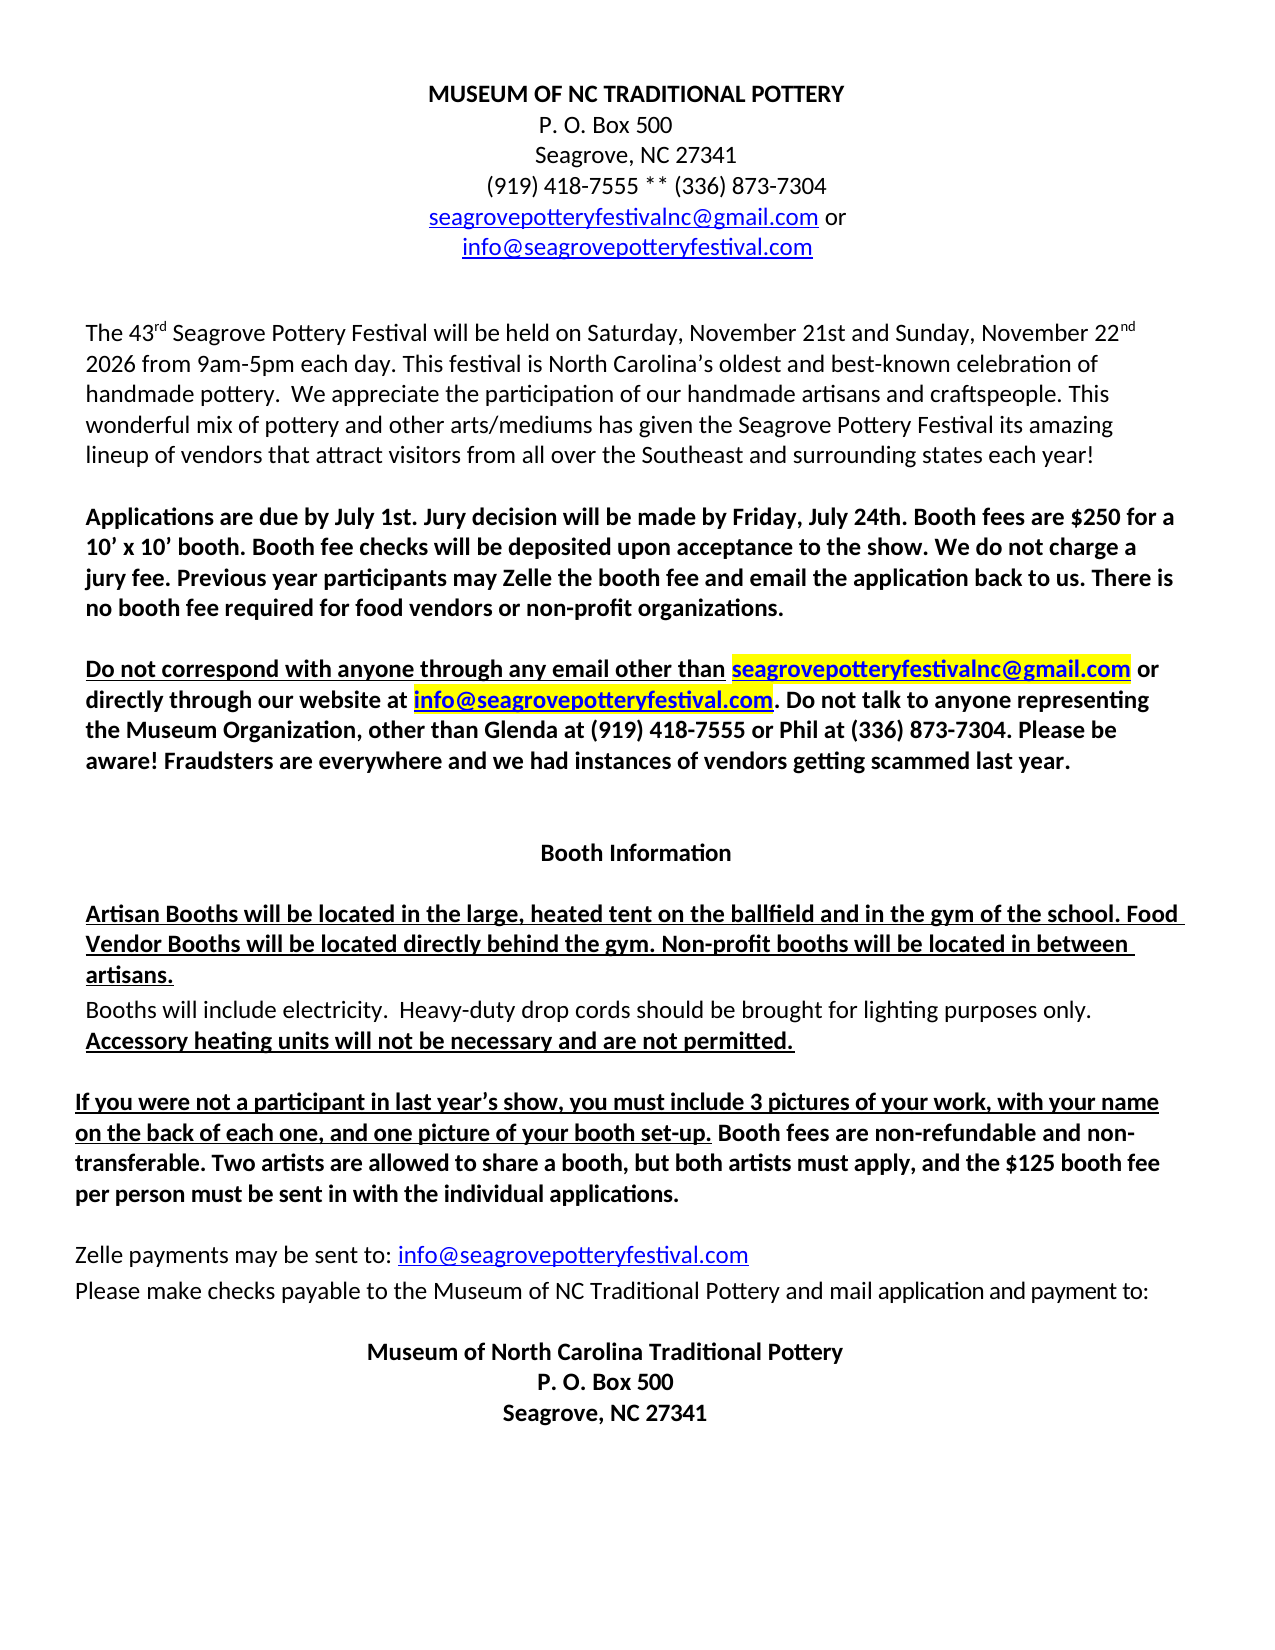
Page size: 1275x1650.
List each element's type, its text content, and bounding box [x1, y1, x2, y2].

text info@seagrovepotteryfestival.com [75, 231, 1200, 262]
text Seagrove, NC 27341 [109, 139, 1163, 170]
text Museum of North Carolina Traditional Pottery [367, 1336, 1200, 1366]
text Do not correspond with anyone through any email other than seagrovepotteryfestivalnc@gmail.com or directly through our website at info@seagrovepotteryfestival.com. Do not talk to anyone representing the Museum Organization, other than Glenda at (919) 418-7555 or Phil at (336) 873-7304. Please be aware! Fraudsters are everywhere and we had instances of vendors getting scammed last year. [85, 653, 1181, 776]
text If you were not a participant in last year’s show, you must include 3 pictures of your work, with your name on the back of each one, and one picture of your booth set-up. Booth fees are non-refundable and non-transferable. Two artists are allowed to share a booth, but both artists must apply, and the $125 booth fee per person must be sent in with the individual applications. [75, 1086, 1163, 1208]
text (919) 418-7555 ** (336) 873-7304 [109, 170, 1163, 201]
text P. O. Box 500 [537, 1366, 1200, 1397]
subtitle Accessory heating units will not be necessary and are not permitted. [85, 1025, 1181, 1056]
text Booth Information [109, 837, 1163, 867]
text Seagrove, NC 27341 [503, 1397, 1200, 1427]
text Booths will include electricity. Heavy-duty drop cords should be brought for lighting purposes only. [85, 995, 1200, 1025]
text Applications are due by July 1st. Jury decision will be made by Friday, July 24th. Booth fees are $250 for a 10’ x 10’ booth. Booth fee checks will be deposited upon acceptance to the show. We do not charge a jury fee. Previous year participants may Zelle the booth fee and email the application back to us. There is no booth fee required for food vendors or non-profit organizations. [85, 501, 1181, 623]
text seagrovepotteryfestivalnc@gmail.com or [75, 201, 1200, 231]
text Zelle payments may be sent to: info@seagrovepotteryfestival.com [75, 1239, 1200, 1269]
text Please make checks payable to the Museum of NC Traditional Pottery and mail application and payment to: [75, 1275, 1200, 1305]
subtitle MUSEUM OF NC TRADITIONAL POTTERY [109, 78, 1163, 109]
text Artisan Booths will be located in the large, heated tent on the ballfield and in the gym of the school. Food Vendor Booths will be located directly behind the gym. Non-profit booths will be located in between artisans. [85, 898, 1200, 989]
text The 43rd Seagrove Pottery Festival will be held on Saturday, November 21st and Sunday, November 22nd 2026 from 9am-5pm each day. This festival is North Carolina’s oldest and best-known celebration of handmade pottery. We appreciate the participation of our handmade artisans and craftspeople. This wonderful mix of pottery and other arts/mediums has given the Seagrove Pottery Festival its amazing lineup of vendors that attract visitors from all over the Southeast and surrounding states each year! [85, 318, 1181, 470]
text P. O. Box 500 [539, 109, 1200, 139]
